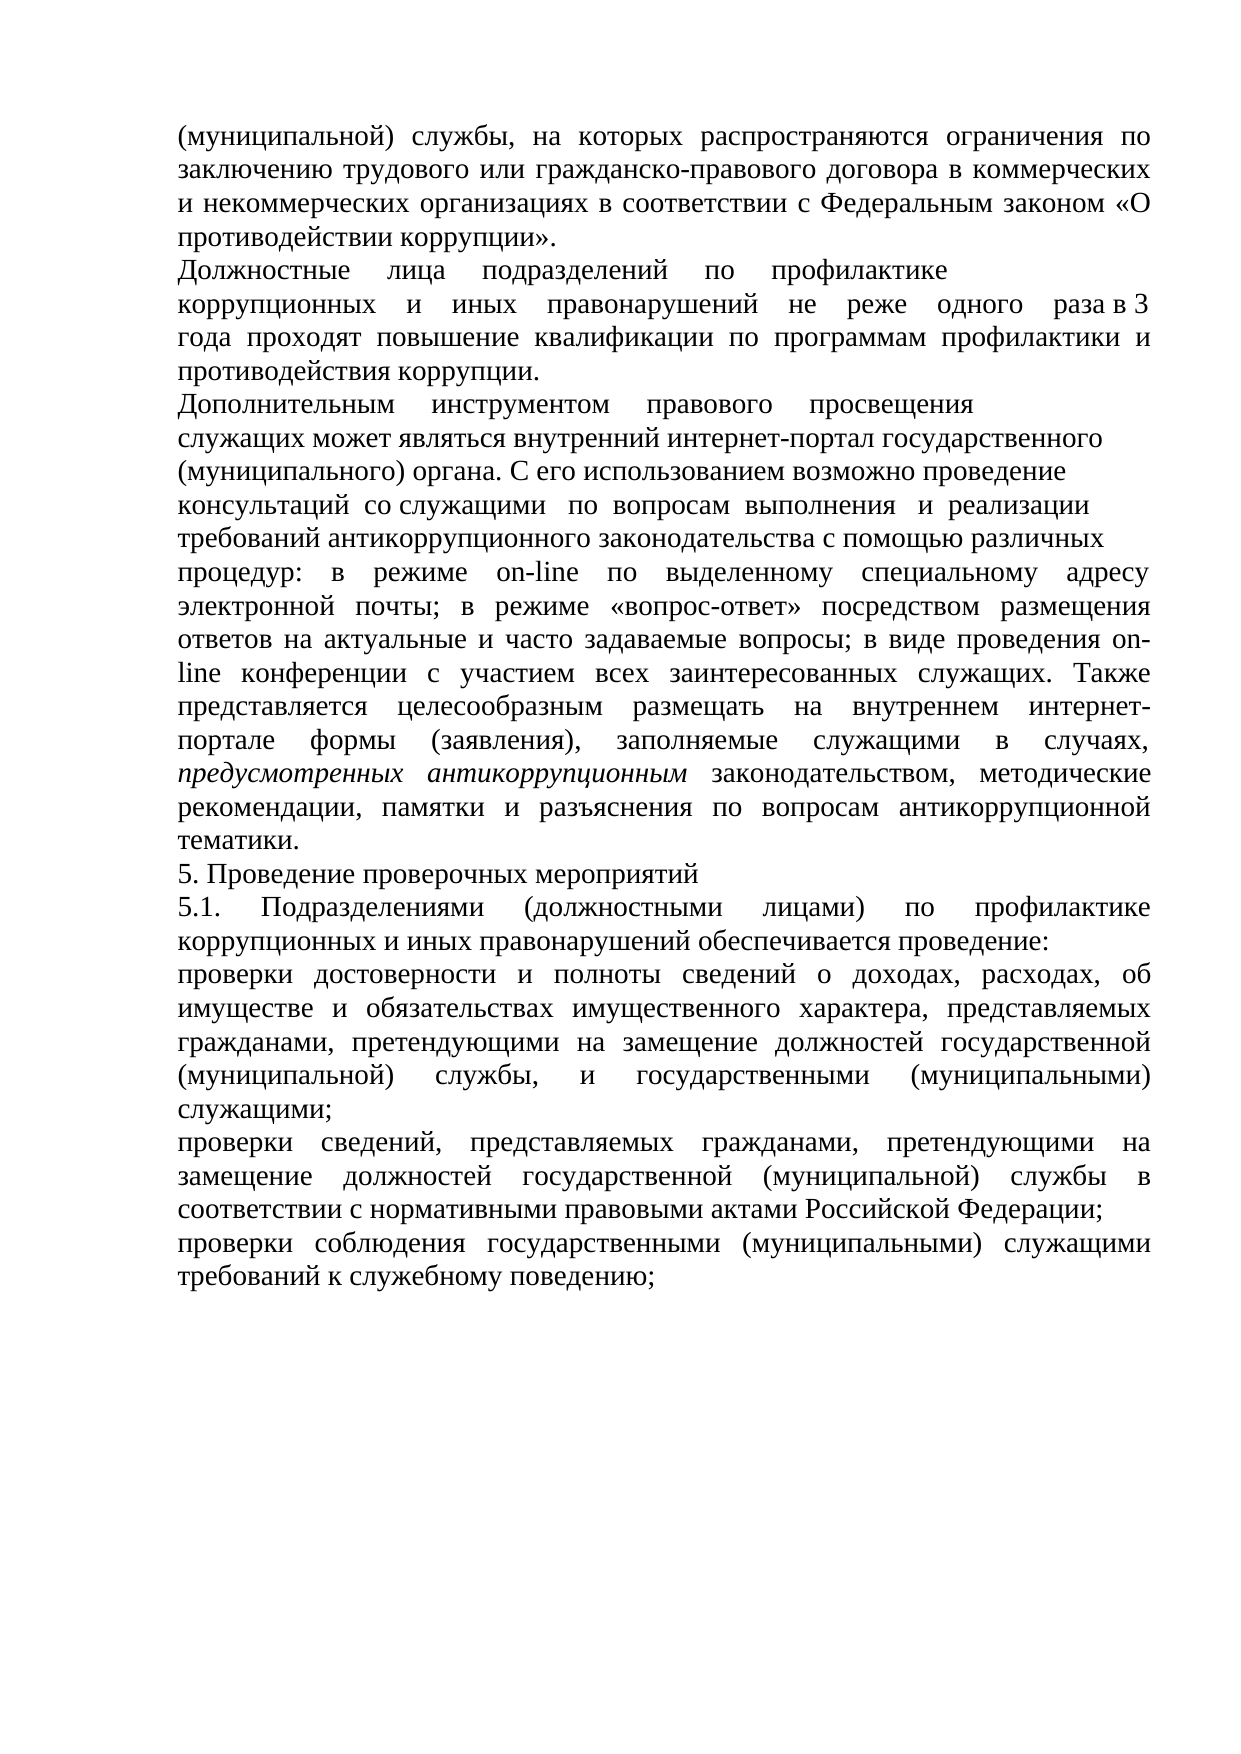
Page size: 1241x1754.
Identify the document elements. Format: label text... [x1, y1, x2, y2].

text Дополнительным инструментом правового просвещения служащих может являться внутренний интернет-портал государственного (муниципального) органа. С его использованием возможно проведение консультаций со служащими по вопросам выполнения и реализации требований антикоррупционного законодательства с помощью различных процедур: в режиме on-line по выделенному специальному адресу электронной почты; в режиме «вопрос-ответ» посредством размещения ответов на актуальные и часто задаваемые вопросы; в виде проведения on-line конференции с участием всех заинтересованных служащих. Также представляется целесообразным размещать на внутреннем интернет- портале формы (заявления), заполняемые служащими в случаях, предусмотренных антикоррупционным законодательством, методические рекомендации, памятки и разъяснения по вопросам антикоррупционной тематики. [177, 386, 1152, 856]
text проверки соблюдения государственными (муниципальными) служащими требований к служебному поведению; [177, 1225, 1152, 1292]
text 5.1. Подразделениями (должностными лицами) по профилактике коррупционных и иных правонарушений обеспечивается проведение: [177, 889, 1152, 957]
text Должностные лица подразделений по профилактике коррупционных и иных правонарушений не реже одного раза в 3 года проходят повышение квалификации по программам профилактики и противодействия коррупции. [177, 252, 1152, 386]
text 5. Проведение проверочных мероприятий [177, 856, 1152, 889]
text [177, 118, 1152, 252]
text проверки достоверности и полноты сведений о доходах, расходах, об имуществе и обязательствах имущественного характера, представляемых гражданами, претендующими на замещение должностей государственной (муниципальной) службы, и государственными (муниципальными) служащими; [177, 957, 1152, 1124]
text проверки сведений, представляемых гражданами, претендующими на замещение должностей государственной (муниципальной) службы в соответствии с нормативными правовыми актами Российской Федерации; [177, 1124, 1152, 1225]
